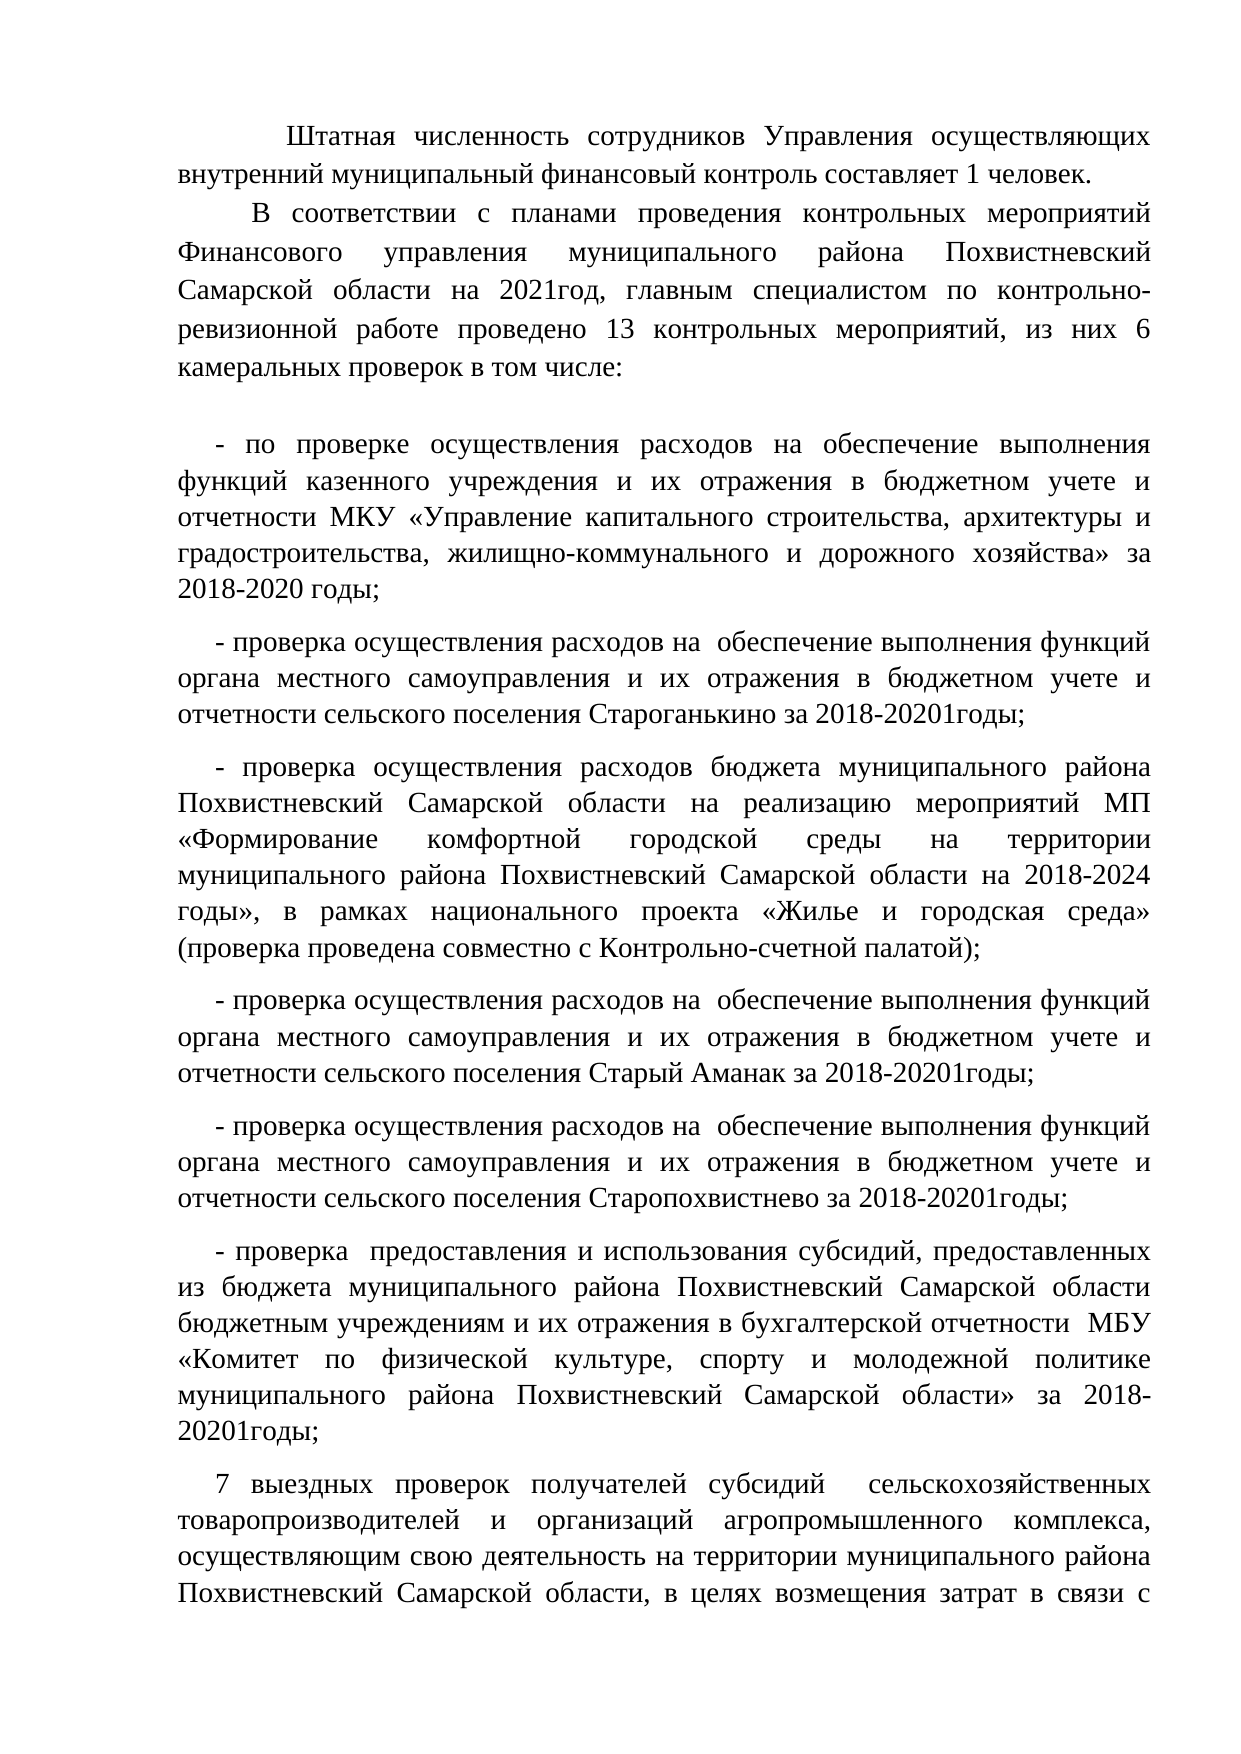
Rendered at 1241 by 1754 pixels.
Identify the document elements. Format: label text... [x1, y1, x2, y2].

text - проверка предоставления и использования субсидий, предоставленных из бюджета муниципального района Похвистневский Самарской области бюджетным учреждениям и их отражения в бухгалтерской отчетности МБУ «Комитет по физической культуре, спорту и молодежной политике муниципального района Похвистневский Самарской области» за 2018-20201годы; [177, 1233, 1152, 1447]
text Штатная численность сотрудников Управления осуществляющих внутренний муниципальный финансовый контроль составляет 1 человек. [177, 118, 1152, 190]
text В соответствии с планами проведения контрольных мероприятий Финансового управления муниципального района Похвистневский Самарской области на 2021год, главным специалистом по контрольно-ревизионной работе проведено 13 контрольных мероприятий, из них 6 камеральных проверок в том числе: [177, 195, 1152, 383]
text - проверка осуществления расходов бюджета муниципального района Похвистневский Самарской области на реализацию мероприятий МП «Формирование комфортной городской среды на территории муниципального района Похвистневский Самарской области на 2018-2024 годы», в рамках национального проекта «Жилье и городская среда» (проверка проведена совместно с Контрольно-счетной палатой); [177, 749, 1152, 963]
text - проверка осуществления расходов на обеспечение выполнения функций органа местного самоуправления и их отражения в бюджетном учете и отчетности сельского поселения Староганькино за 2018-20201годы; [177, 624, 1152, 730]
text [177, 1466, 1152, 1608]
text - по проверке осуществления расходов на обеспечение выполнения функций казенного учреждения и их отражения в бюджетном учете и отчетности МКУ «Управление капитального строительства, архитектуры и градостроительства, жилищно-коммунального и дорожного хозяйства» за 2018-2020 годы; [177, 426, 1152, 604]
text - проверка осуществления расходов на обеспечение выполнения функций органа местного самоуправления и их отражения в бюджетном учете и отчетности сельского поселения Старопохвистнево за 2018-20201годы; [177, 1108, 1152, 1213]
text - проверка осуществления расходов на обеспечение выполнения функций органа местного самоуправления и их отражения в бюджетном учете и отчетности сельского поселения Старый Аманак за 2018-20201годы; [177, 982, 1152, 1088]
